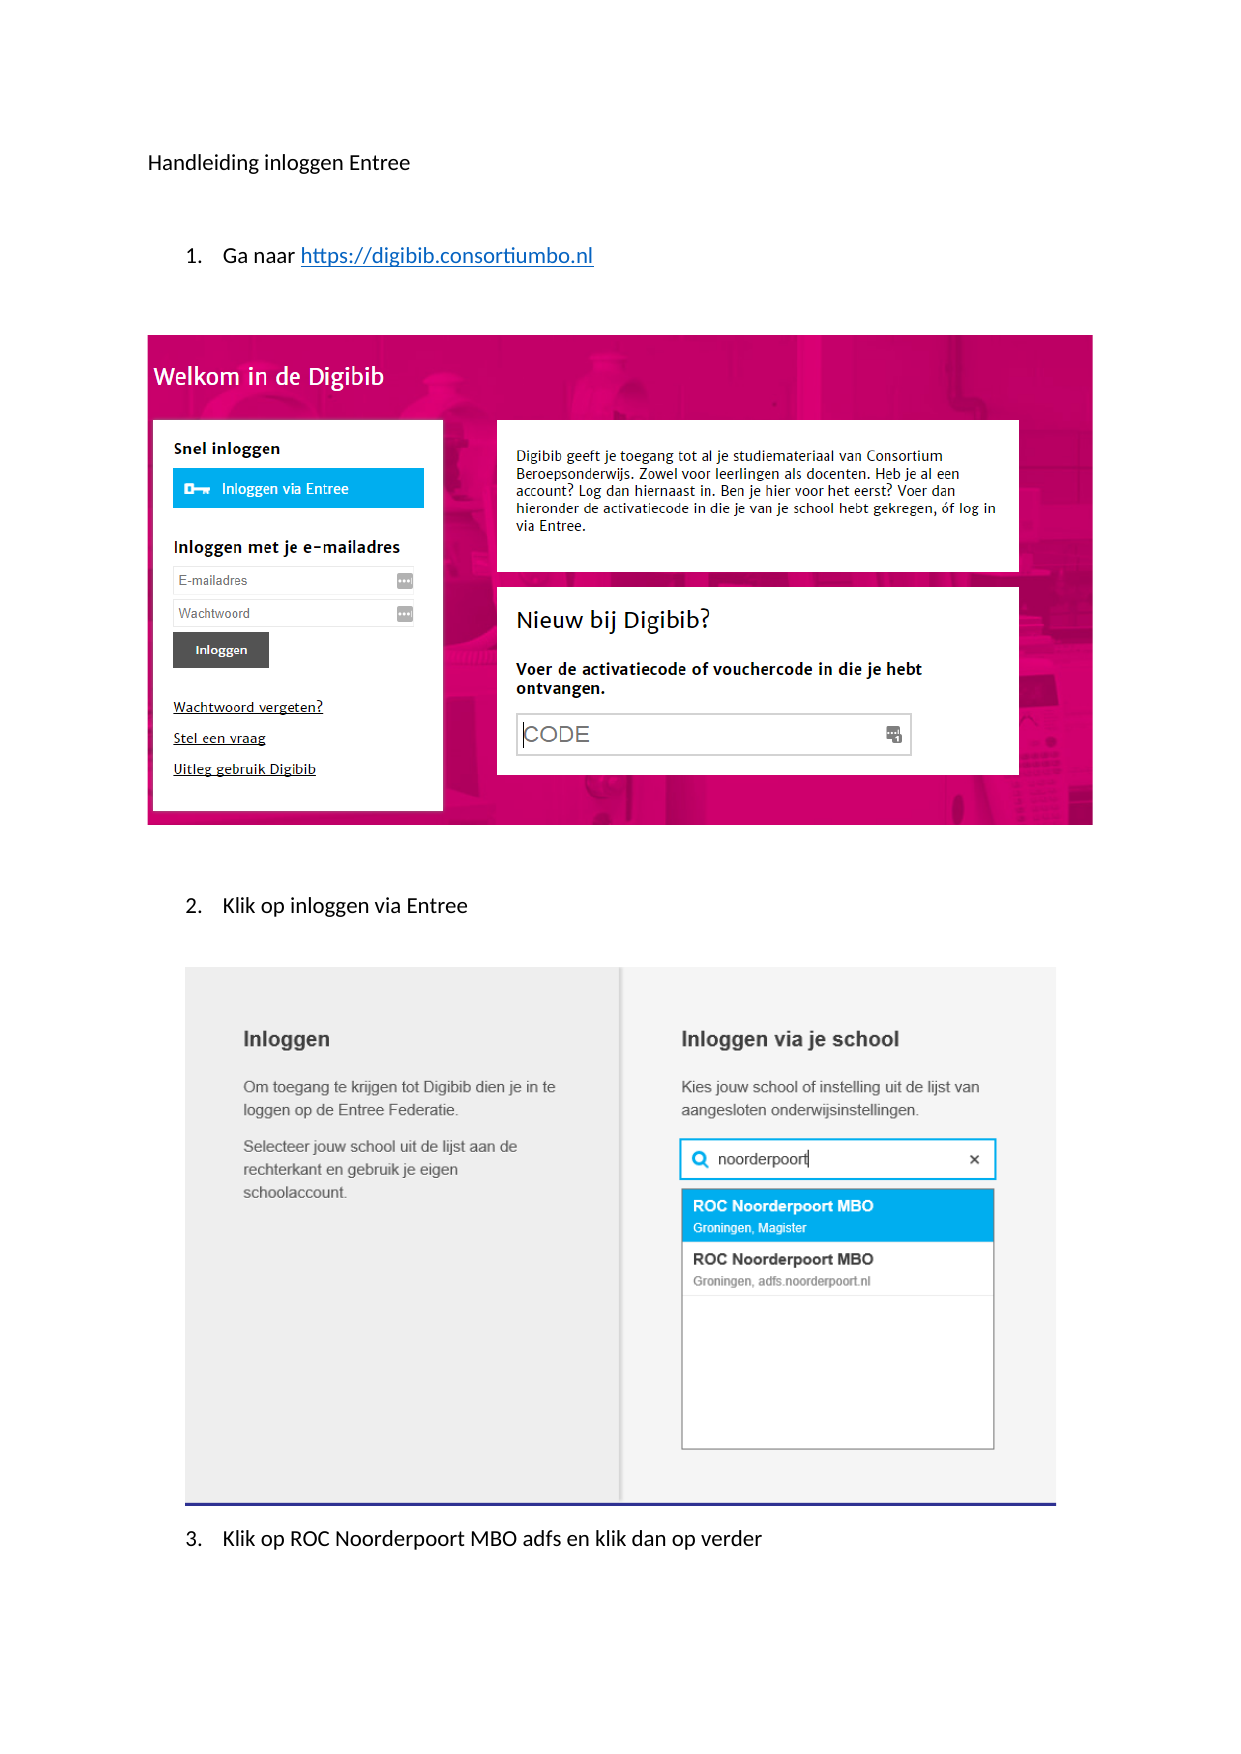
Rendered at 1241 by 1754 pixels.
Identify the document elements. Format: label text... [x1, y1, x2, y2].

list Ga naar https://digibib.consortiumbo.nl [185, 241, 1093, 269]
list Klik op ROC Noorderpoort MBO adfs en klik dan op verder [185, 1524, 1093, 1552]
picture [147, 335, 1093, 825]
list Klik op inloggen via Entree [185, 891, 1093, 919]
picture [185, 967, 1057, 1506]
text Handleiding inloggen Entree [148, 148, 1093, 176]
